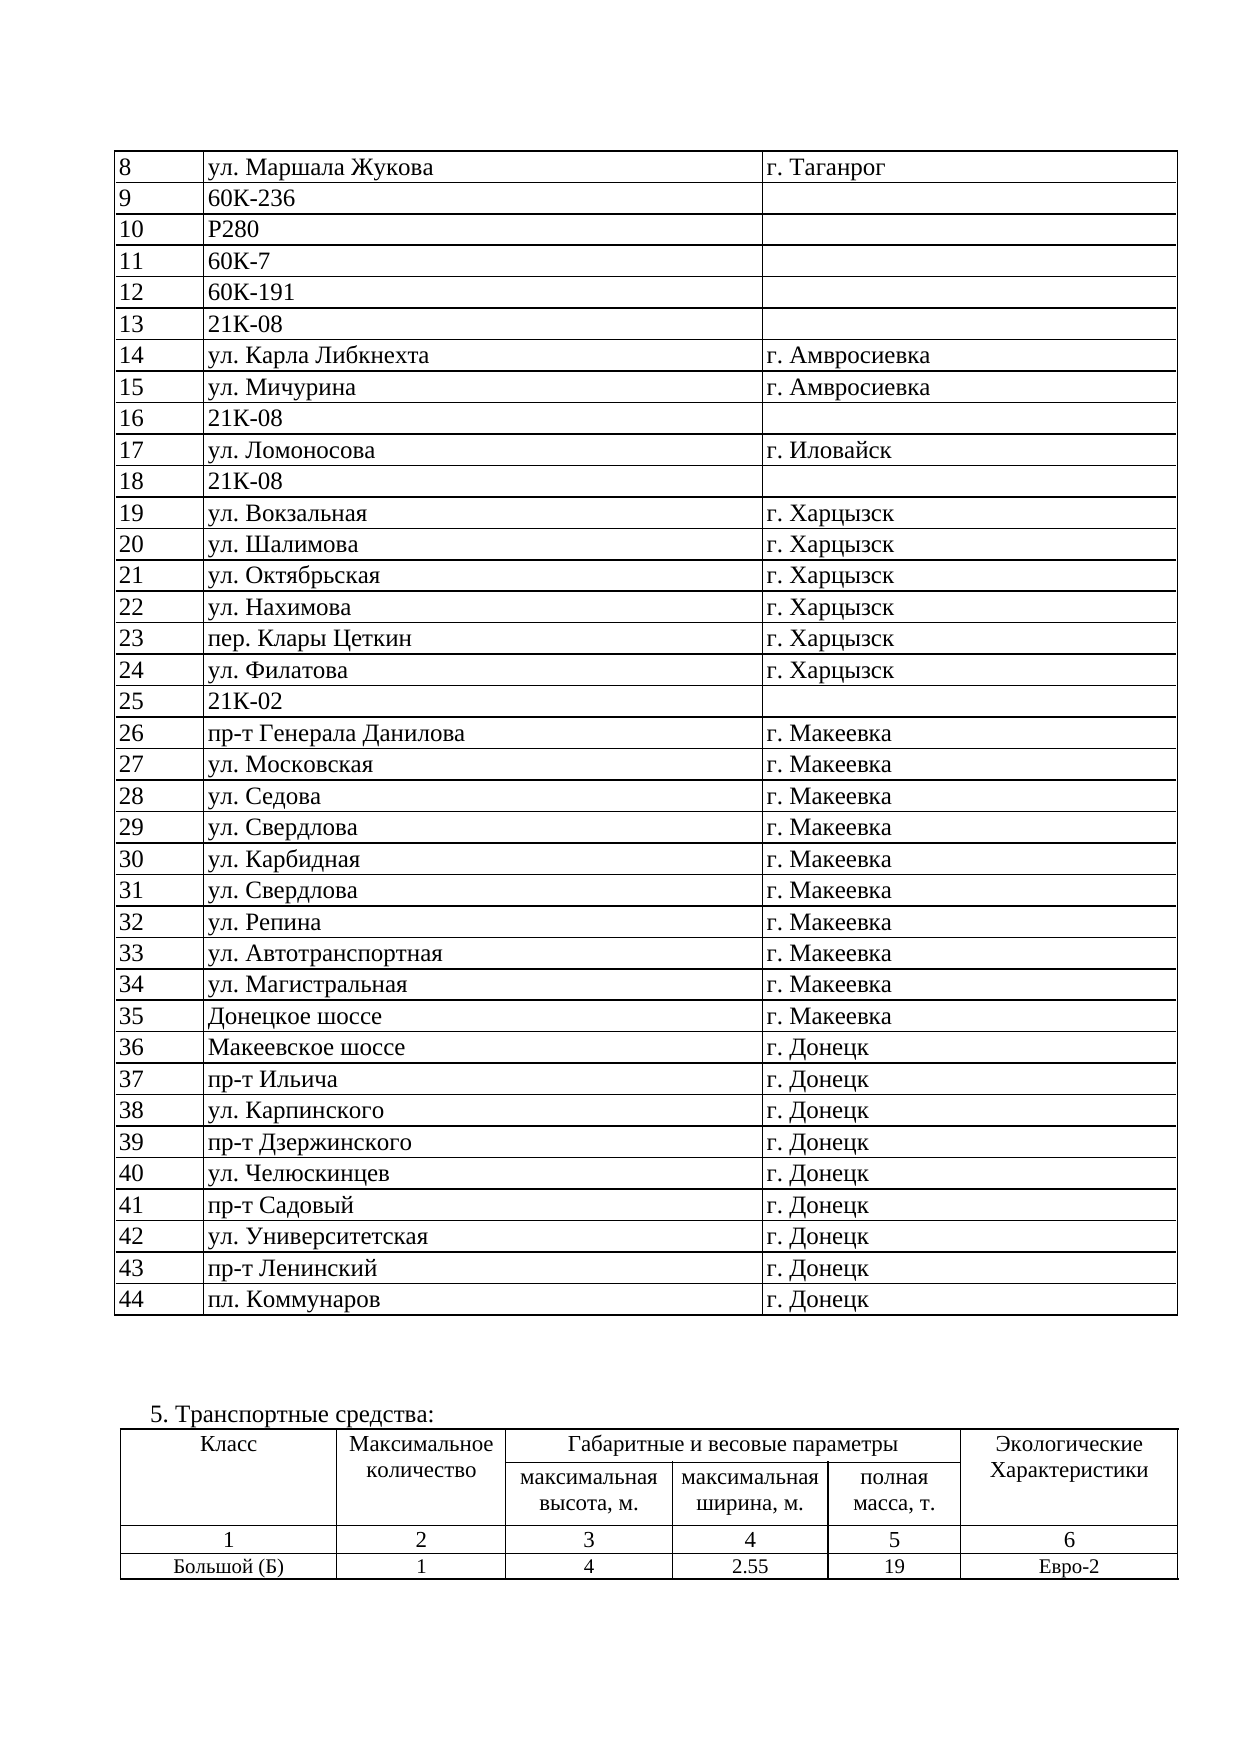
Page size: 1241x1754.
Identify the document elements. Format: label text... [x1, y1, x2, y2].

table_cell ул. Карбидная [204, 844, 762, 873]
table_cell г. Макеевка [763, 716, 1177, 748]
table_cell Донецкое шоссе [204, 1001, 762, 1031]
table_cell г. Донецк [763, 1125, 1177, 1157]
table_cell 22 [115, 591, 203, 622]
table_cell [763, 181, 1177, 213]
table_cell ул. Нахимова [204, 592, 762, 622]
table_cell г. Донецк [763, 1188, 1177, 1219]
table_cell [763, 276, 1177, 307]
table_cell г. Макеевка [763, 842, 1177, 873]
table_cell пр-т Генерала Данилова [204, 718, 762, 748]
table_cell [763, 213, 1177, 244]
table_cell 27 [115, 749, 203, 779]
table_cell ул. Мичурина [204, 372, 762, 402]
table_cell г. Донецк [763, 1157, 1177, 1188]
table_cell 8 [115, 152, 203, 181]
table_cell 33 [115, 938, 203, 968]
table_cell пр-т Ленинский [204, 1253, 762, 1282]
table_cell 12 [115, 277, 203, 307]
table_cell 2 [337, 1526, 505, 1553]
table_cell 25 [115, 686, 203, 716]
table_cell 21К-08 [204, 466, 762, 496]
table_cell г. Макеевка [763, 748, 1177, 779]
table_cell [763, 244, 1177, 276]
table_cell г. Харцызск [763, 653, 1177, 685]
table_cell 21К-08 [204, 309, 762, 339]
table_cell 4 [673, 1526, 827, 1553]
table_cell ул. Магистральная [204, 970, 762, 999]
table_cell 28 [115, 780, 203, 811]
table_cell 6 [961, 1526, 1177, 1553]
table_cell 10 [115, 214, 203, 244]
table_cell 40 [115, 1158, 203, 1188]
table_cell 31 [115, 875, 203, 905]
table_cell 29 [115, 812, 203, 842]
table_cell пер. Клары Цеткин [204, 623, 762, 653]
table_cell 26 [115, 717, 203, 748]
table_cell 1 [337, 1554, 505, 1578]
table_cell г. Харцызск [763, 559, 1177, 590]
table_cell г. Донецк [763, 1283, 1177, 1314]
table_cell ул. Университетская [204, 1221, 762, 1251]
table_cell 20 [115, 529, 203, 559]
table_cell 60К-7 [204, 246, 762, 276]
table_cell максимальная высота, м. [506, 1463, 672, 1525]
table_cell г. Макеевка [763, 811, 1177, 842]
table_cell 17 [115, 434, 203, 464]
table_cell полная масса, т. [829, 1463, 960, 1525]
table_cell 42 [115, 1221, 203, 1251]
table_cell г. Донецк [763, 1062, 1177, 1094]
table_header Экологические Характеристики [961, 1430, 1177, 1525]
table_cell Макеевское шоссе [204, 1032, 762, 1062]
table_cell г. Харцызск [763, 528, 1177, 559]
table_cell 18 [115, 466, 203, 496]
table_cell ул. Челюскинцев [204, 1158, 762, 1188]
table_cell 44 [115, 1284, 203, 1314]
table_cell г. Харцызск [763, 590, 1177, 622]
table_cell максимальная ширина, м. [673, 1463, 827, 1525]
table_cell 35 [115, 1000, 203, 1031]
table_cell 19 [115, 497, 203, 527]
table_cell пр-т Садовый [204, 1190, 762, 1219]
table_cell г. Макеевка [763, 779, 1177, 811]
table_cell ул. Октябрьская [204, 561, 762, 590]
table_cell 14 [115, 340, 203, 370]
table_cell пл. Коммунаров [204, 1284, 762, 1314]
table_cell г. Макеевка [763, 968, 1177, 999]
table_cell 19 [829, 1554, 960, 1578]
table_cell ул. Маршала Жукова [204, 152, 762, 181]
table_cell 21К-08 [204, 403, 762, 433]
table_cell ул. Шалимова [204, 529, 762, 559]
table_cell 34 [115, 969, 203, 999]
table_cell ул. Карпинского [204, 1095, 762, 1125]
table_cell Евро-2 [961, 1554, 1177, 1578]
table_cell г. Донецк [763, 1251, 1177, 1282]
table_cell 11 [115, 245, 203, 276]
table_cell [763, 307, 1177, 339]
table_cell 43 [115, 1252, 203, 1282]
table_cell ул. Репина [204, 907, 762, 936]
table_header Габаритные и весовые параметры [506, 1430, 960, 1461]
table_header Класс [121, 1430, 336, 1525]
table_cell ул. Московская [204, 749, 762, 779]
table_cell г. Донецк [763, 1220, 1177, 1251]
table_cell 37 [115, 1063, 203, 1094]
table_cell г. Иловайск [763, 433, 1177, 464]
text 5. Транспортные средства: [150, 1399, 1090, 1428]
table_cell 16 [115, 403, 203, 433]
table_cell г. Макеевка [763, 936, 1177, 968]
table_cell г. Макеевка [763, 999, 1177, 1031]
table_cell 41 [115, 1189, 203, 1219]
table_cell 21 [115, 560, 203, 590]
table_cell [763, 402, 1177, 433]
table_cell г. Донецк [763, 1031, 1177, 1062]
table_cell 21К-02 [204, 686, 762, 716]
table_cell ул. Свердлова [204, 812, 762, 842]
table_cell 15 [115, 371, 203, 402]
table_cell пр-т Дзержинского [204, 1127, 762, 1157]
table_cell 3 [506, 1526, 672, 1553]
table_cell 60К-191 [204, 277, 762, 307]
table_cell г. Донецк [763, 1094, 1177, 1125]
table_cell ул. Автотранспортная [204, 938, 762, 968]
table_cell г. Таганрог [763, 152, 1177, 181]
table_cell ул. Филатова [204, 655, 762, 685]
table_cell 36 [115, 1032, 203, 1062]
table_cell 30 [115, 843, 203, 873]
table_cell г. Амвросиевка [763, 339, 1177, 370]
table_cell [763, 465, 1177, 496]
table_cell г. Макеевка [763, 905, 1177, 936]
table_cell 32 [115, 906, 203, 936]
table_cell г. Харцызск [763, 622, 1177, 653]
table_cell Большой (Б) [121, 1554, 336, 1578]
table_cell 1 [121, 1526, 336, 1553]
table_cell 13 [115, 308, 203, 339]
table_cell г. Амвросиевка [763, 370, 1177, 402]
table_cell [763, 685, 1177, 716]
table_cell ул. Свердлова [204, 875, 762, 905]
table_cell 9 [115, 183, 203, 213]
table_cell 5 [829, 1526, 960, 1553]
table_cell ул. Вокзальная [204, 498, 762, 527]
table_cell 4 [506, 1554, 672, 1578]
table_cell г. Харцызск [763, 496, 1177, 527]
table_cell 2.55 [673, 1554, 827, 1578]
table_header Максимальное количество [337, 1430, 505, 1525]
table_cell 39 [115, 1126, 203, 1157]
table_cell ул. Карла Либкнехта [204, 340, 762, 370]
table_cell 23 [115, 623, 203, 653]
table_cell ул. Ломоносова [204, 435, 762, 464]
table_cell 60К-236 [204, 183, 762, 213]
table_cell ул. Седова [204, 781, 762, 811]
table_cell г. Макеевка [763, 874, 1177, 905]
table_cell пр-т Ильича [204, 1064, 762, 1094]
table_cell 38 [115, 1095, 203, 1125]
table_cell Р280 [204, 215, 762, 244]
table_cell 24 [115, 654, 203, 685]
